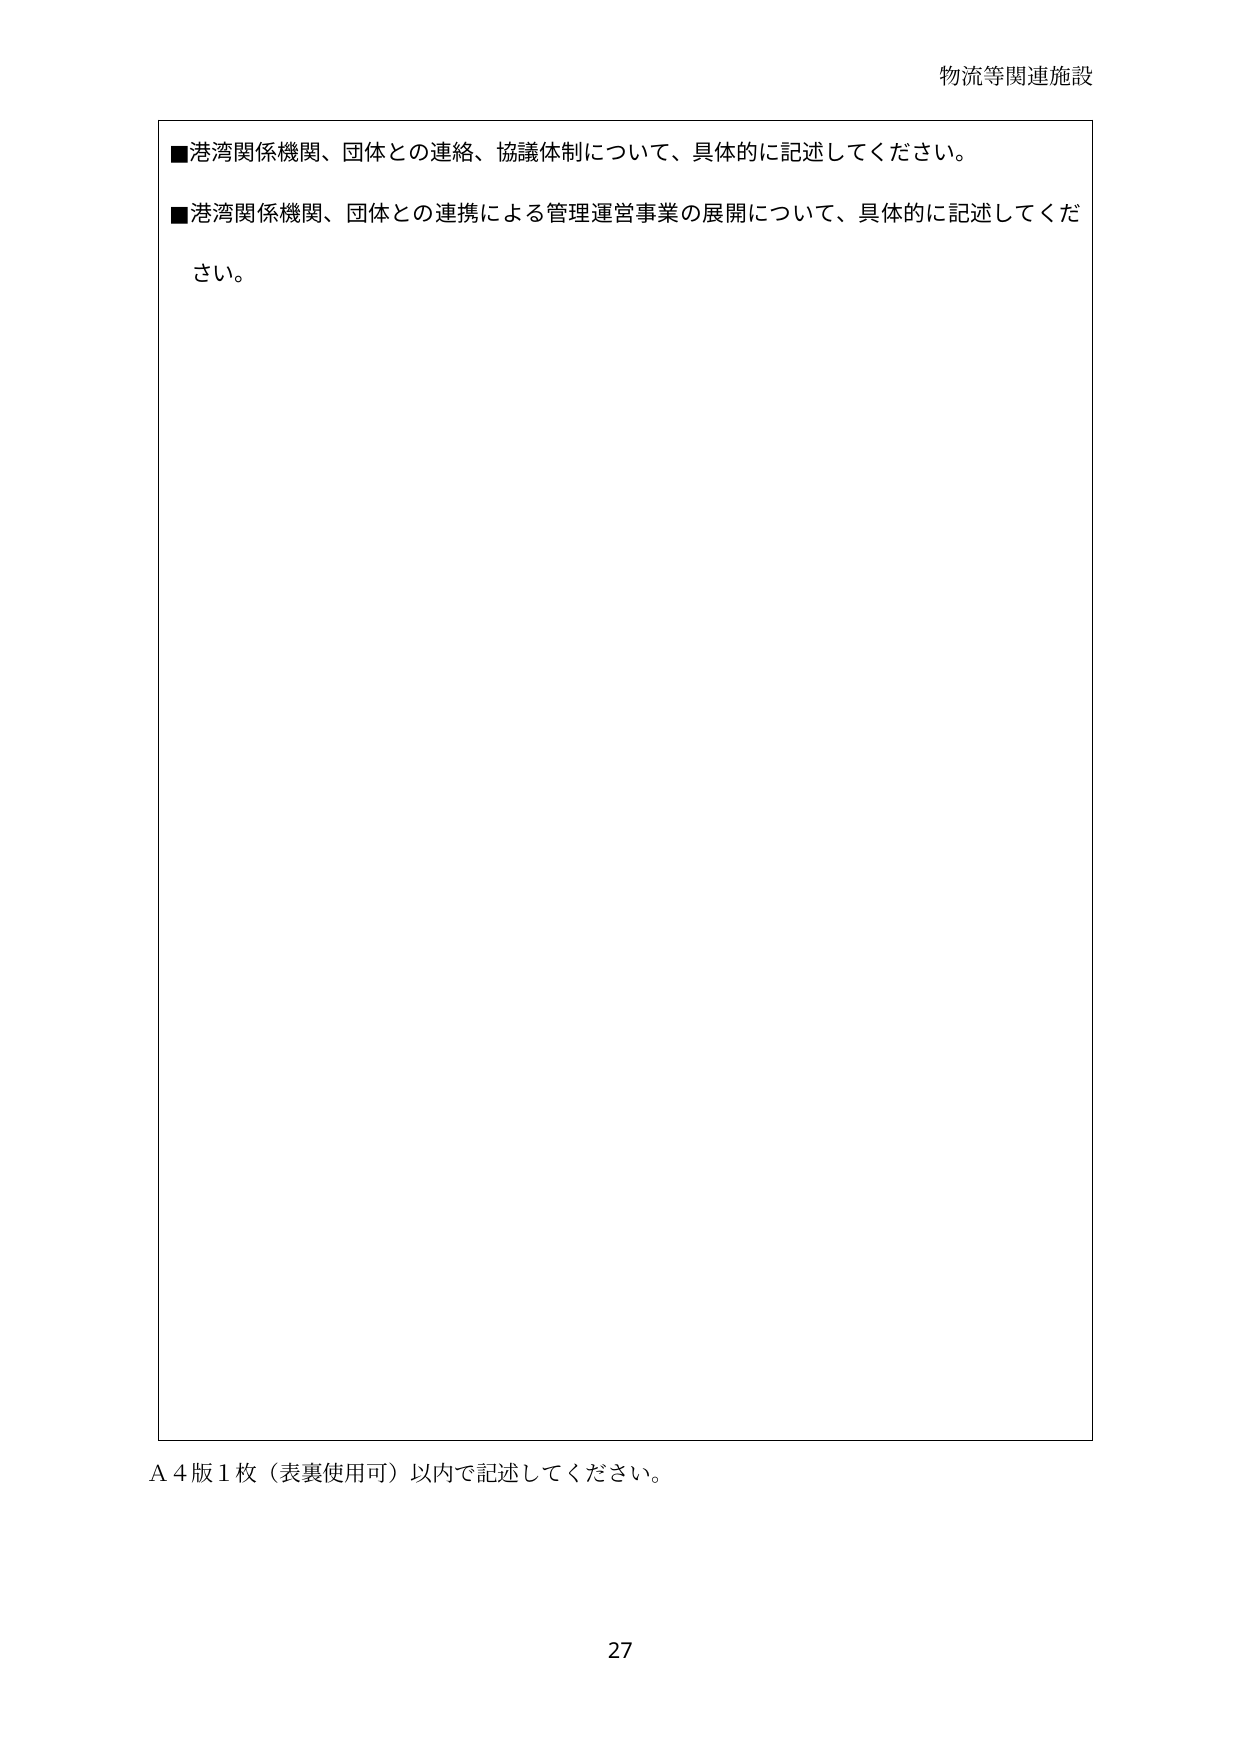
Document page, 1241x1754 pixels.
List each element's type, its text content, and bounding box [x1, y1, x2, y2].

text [148, 1441, 1092, 1502]
table_cell ■港湾関係機関、団体との連絡、協議体制について、具体的に記述してください。 ■港湾関係機関、団体との連携による管理運営事業の展開について、具体的に記述してください。 [159, 121, 1092, 1440]
